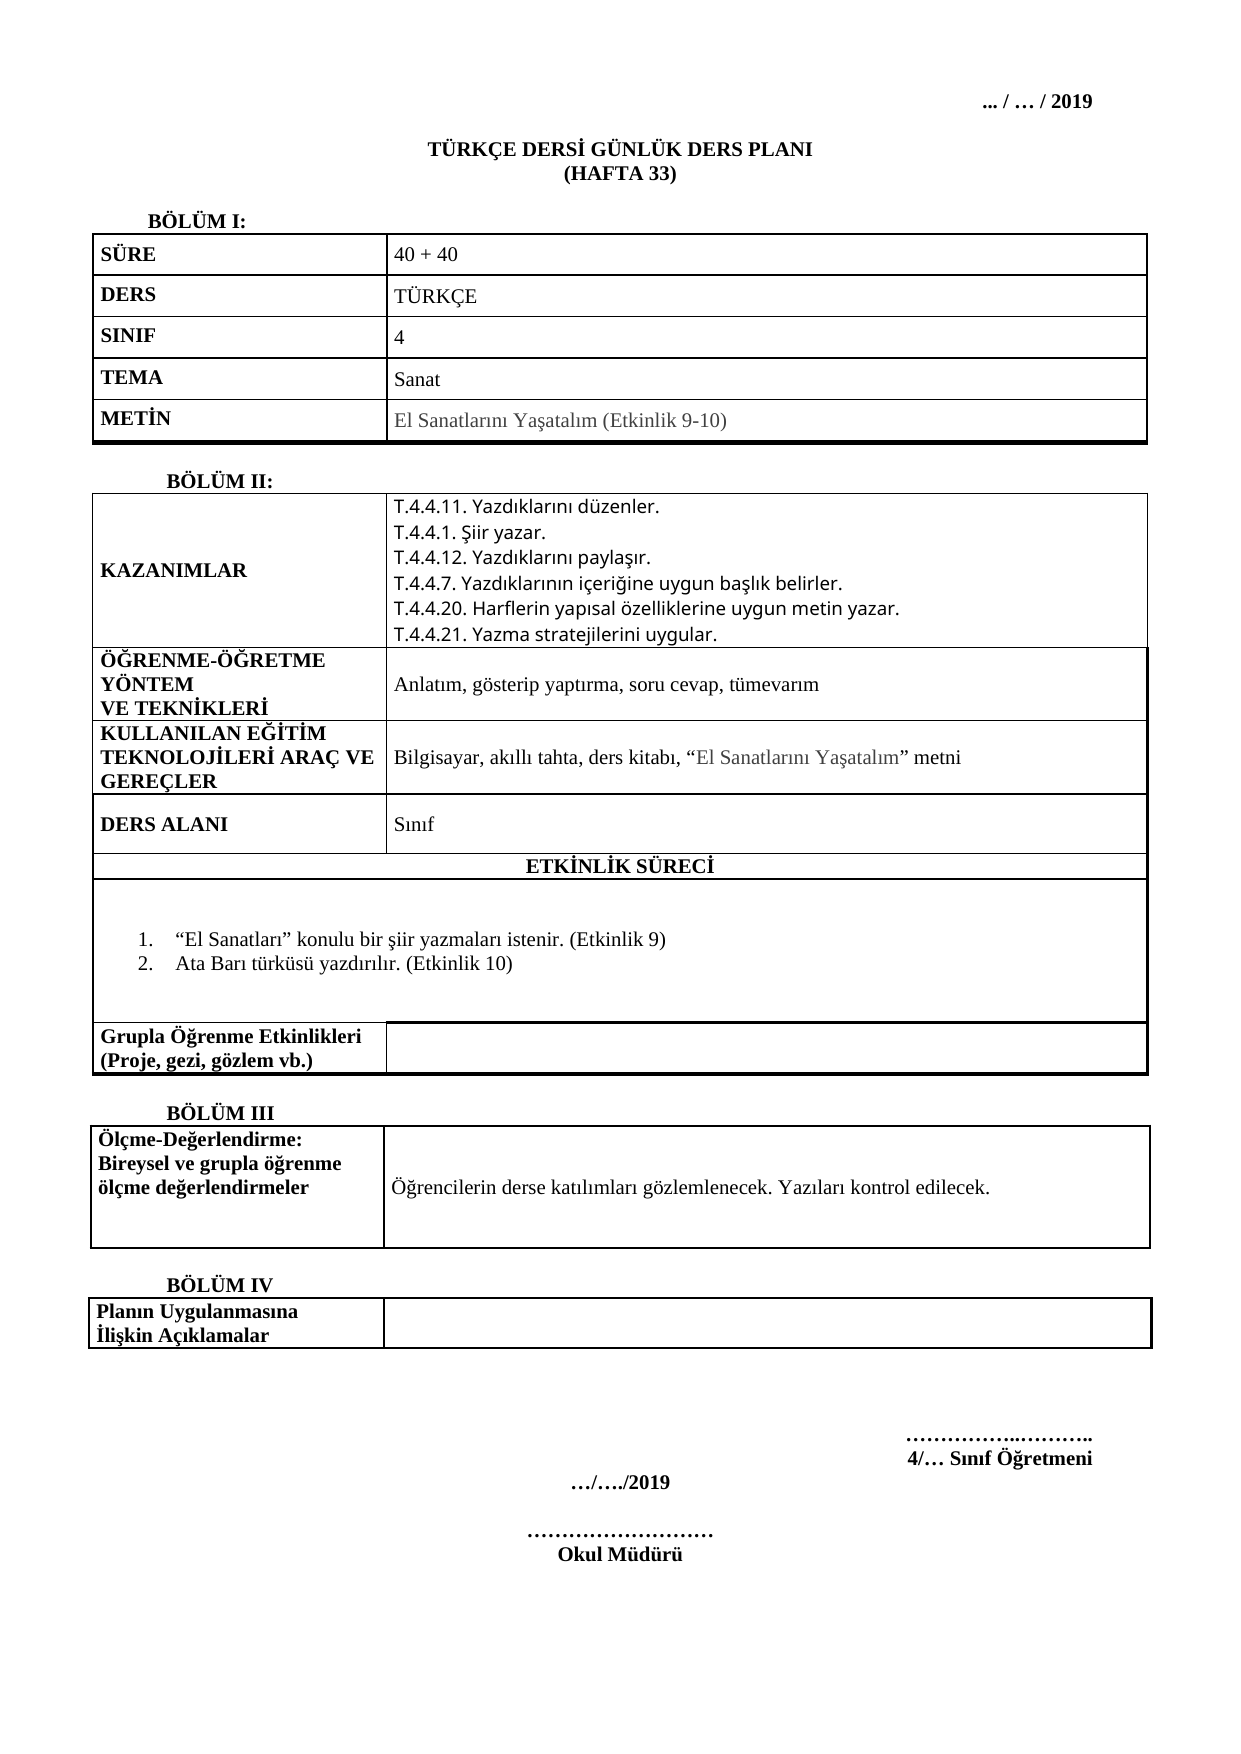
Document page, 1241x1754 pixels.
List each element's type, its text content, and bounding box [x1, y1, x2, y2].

table_cell ÖĞRENME-ÖĞRETME YÖNTEM VE TEKNİKLERİ [93, 648, 386, 720]
table_cell Sınıf [387, 795, 1146, 853]
table_header Öğrencilerin derse katılımları gözlemlenecek. Yazıları kontrol edilecek. [385, 1127, 1149, 1247]
text ……………………… [148, 1518, 1092, 1542]
text Okul Müdürü [148, 1542, 1092, 1566]
table_cell Sanat [388, 359, 1146, 398]
table_cell 4 [388, 317, 1146, 357]
text BÖLÜM II: [148, 468, 1092, 493]
subtitle BÖLÜM IV [148, 1273, 1092, 1297]
table_cell “El Sanatları” konulu bir şiir yazmaları istenir. (Etkinlik 9) Ata Barı türküsü yazdırılır. (Etkinlik 10) [94, 880, 1146, 1021]
table_cell DERS [94, 276, 386, 316]
table_cell Grupla Öğrenme Etkinlikleri (Proje, gezi, gözlem vb.) [94, 1023, 386, 1072]
text 4/… Sınıf Öğretmeni [148, 1446, 1092, 1470]
table_header SÜRE [94, 235, 386, 274]
table_cell Anlatım, gösterip yaptırma, soru cevap, tümevarım [387, 648, 1146, 720]
table_header 40 + 40 [388, 235, 1146, 274]
text TÜRKÇE DERSİ GÜNLÜK DERS PLANI [148, 137, 1092, 161]
text ... / … / 2019 [148, 89, 1092, 113]
table_cell [387, 1024, 1146, 1072]
table_header [385, 1299, 1150, 1347]
table_cell ETKİNLİK SÜRECİ [94, 854, 1146, 878]
table_cell DERS ALANI [94, 795, 386, 853]
subtitle BÖLÜM III [148, 1100, 1092, 1124]
text BÖLÜM I: [148, 209, 1092, 233]
table_header Ölçme-Değerlendirme: Bireysel ve grupla öğrenme ölçme değerlendirmeler [92, 1127, 383, 1247]
text (HAFTA 33) [148, 161, 1092, 185]
text ……………..……….. [148, 1422, 1092, 1446]
table_cell METİN [94, 400, 386, 440]
table_cell Bilgisayar, akıllı tahta, ders kitabı, “El Sanatlarını Yaşatalım” metni [387, 721, 1146, 793]
table_cell KULLANILAN EĞİTİM TEKNOLOJİLERİ ARAÇ VE GEREÇLER [93, 721, 386, 793]
table_header KAZANIMLAR [93, 494, 386, 647]
table_header T.4.4.11. Yazdıklarını düzenler. T.4.4.1. Şiir yazar. T.4.4.12. Yazdıklarını paylaşır. T.4.4.7. Yazdıklarının içeriğine uygun başlık belirler. T.4.4.20. Harflerin yapısal özelliklerine uygun metin yazar. T.4.4.21. Yazma stratejilerini uygular. [387, 494, 1147, 647]
table_cell El Sanatlarını Yaşatalım (Etkinlik 9-10) [388, 400, 1146, 440]
table_cell SINIF [94, 317, 386, 357]
text …/…./2019 [148, 1470, 1092, 1494]
table_cell TEMA [94, 359, 386, 398]
table_header Planın Uygulanmasına İlişkin Açıklamalar [90, 1299, 383, 1347]
table_cell TÜRKÇE [388, 276, 1146, 316]
